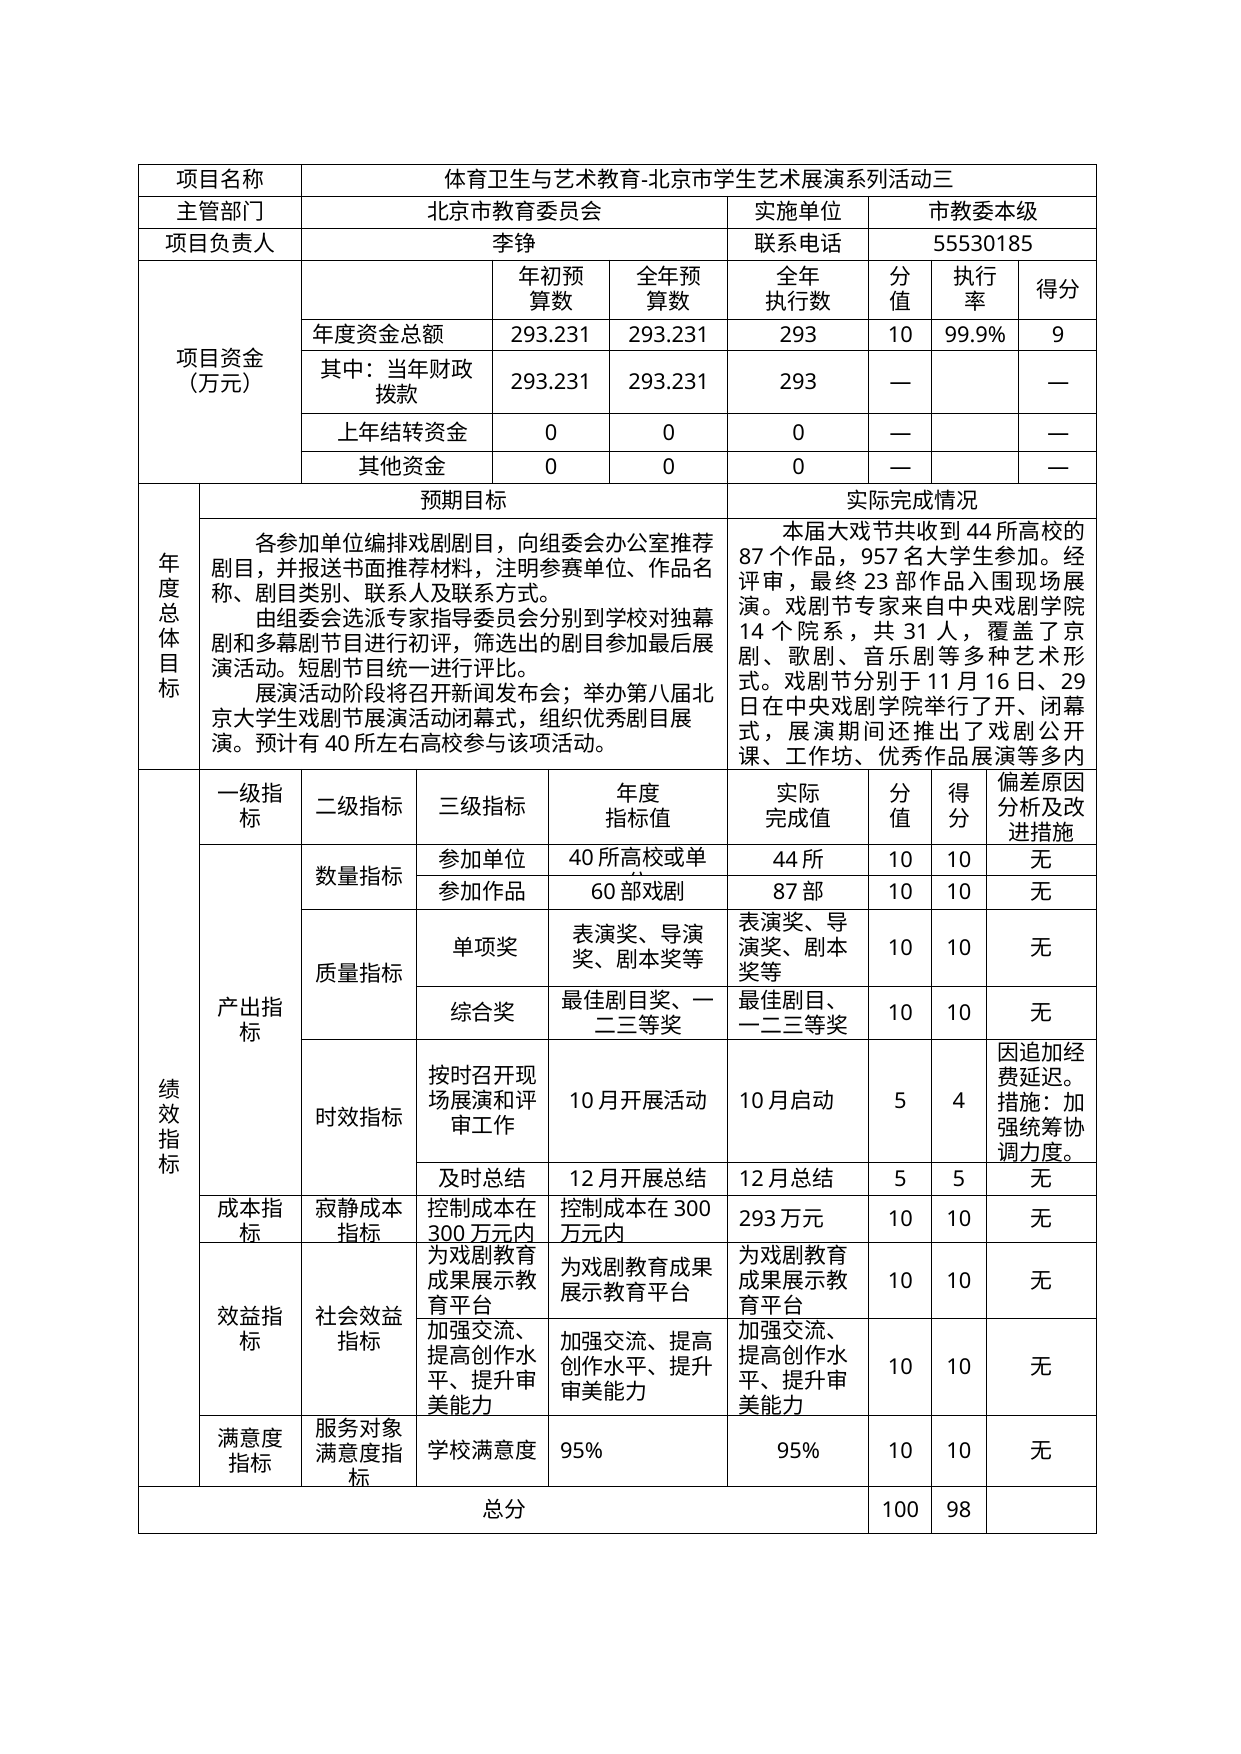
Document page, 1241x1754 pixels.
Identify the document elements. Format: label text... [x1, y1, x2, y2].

table_cell 10 [869, 876, 931, 908]
table_cell 加强交流、提高创作水平、提升审美能力 [728, 1319, 868, 1415]
table_cell 0 [493, 452, 609, 483]
table_cell 100 [869, 1487, 931, 1533]
table_cell 寂静成本指标 [302, 1196, 416, 1242]
table_cell 执行率 [932, 261, 1018, 318]
table_cell 10 [869, 1319, 931, 1415]
table_cell 项目负责人 [139, 229, 301, 259]
table_cell 社会效益 指标 [302, 1243, 416, 1415]
table_cell 年度总体目标 [139, 484, 199, 769]
table_cell 293.231 [610, 320, 727, 350]
table_cell [302, 261, 492, 318]
table_cell 87部 [728, 876, 868, 908]
table_cell 10 [932, 987, 986, 1039]
table_cell — [1019, 452, 1096, 483]
table_cell 10 [869, 1416, 931, 1486]
table_cell 55530185 [869, 229, 1096, 259]
table_cell 10月开展活动 [549, 1040, 727, 1162]
table_cell 年度 指标值 [549, 770, 727, 844]
table_cell 5 [932, 1163, 986, 1195]
table_cell 293.231 [610, 351, 727, 413]
table_cell 无 [987, 1163, 1096, 1195]
table_cell [932, 414, 1018, 451]
table_cell 无 [987, 1196, 1096, 1242]
table_header 体育卫生与艺术教育-北京市学生艺术展演系列活动三 [302, 165, 1096, 196]
table_cell 最佳剧目、一二三等奖 [728, 987, 868, 1039]
table_cell 95% [728, 1416, 868, 1486]
table_cell 得分 [1019, 261, 1096, 318]
table_cell 综合奖 [417, 987, 548, 1039]
table_cell 控制成本在300万元内 [417, 1196, 548, 1242]
table_cell 12月开展总结 [549, 1163, 727, 1195]
table_cell 最佳剧目奖、一二三等奖 [549, 987, 727, 1039]
table_cell 0 [493, 414, 609, 451]
table_cell 单项奖 [417, 910, 548, 986]
table_cell 其中：当年财政 拨款 [302, 351, 492, 413]
table_cell 99.9% [932, 320, 1018, 350]
table_cell 10 [869, 987, 931, 1039]
table_cell 参加单位 [417, 845, 548, 874]
table_cell 其他资金 [302, 452, 492, 483]
table_cell 10 [932, 910, 986, 986]
table_cell 本届大戏节共收到44所高校的87个作品，957名大学生参加。经评审，最终23部作品入围现场展演。戏剧节专家来自中央戏剧学院14个院系，共31人，覆盖了京剧、歌剧、音乐剧等多种艺术形式。戏剧节分别于11月16日、29日在中央戏剧学院举行了开、闭幕式，展演期间还推出了戏剧公开课、工作坊、优秀作品展演等多内容板块。 [728, 519, 1096, 769]
table_cell 实际 完成值 [728, 770, 868, 844]
table_cell 总分 [139, 1487, 868, 1533]
table_cell 12月总结 [728, 1163, 868, 1195]
table_cell 因追加经费延迟。措施：加强统筹协调力度。 [987, 1040, 1096, 1162]
table_cell 60部戏剧 [549, 876, 727, 908]
table_cell 全年预 算数 [610, 261, 727, 318]
table_cell 为戏剧教育成果展示教育平台 [549, 1243, 727, 1318]
table_cell 参加作品 [417, 876, 548, 908]
table_cell 为戏剧教育成果展示教育平台 [417, 1243, 548, 1318]
table_cell 主管部门 [139, 197, 301, 228]
table_cell 293.231 [493, 320, 609, 350]
table_cell 无 [987, 845, 1096, 874]
table_cell [932, 351, 1018, 413]
table_cell 293 [728, 320, 868, 350]
table_cell 10 [869, 845, 931, 874]
table_cell 项目资金 （万元） [139, 261, 301, 483]
table_cell 无 [987, 1243, 1096, 1318]
table_cell 质量指标 [302, 910, 416, 1039]
table_cell 三级指标 [417, 770, 548, 844]
table_cell 各参加单位编排戏剧剧目，向组委会办公室推荐剧目，并报送书面推荐材料，注明参赛单位、作品名称、剧目类别、联系人及联系方式。 由组委会选派专家指导委员会分别到学校对独幕剧和多幕剧节目进行初评，筛选出的剧目参加最后展演活动。短剧节目统一进行评比。 展演活动阶段将召开新闻发布会；举办第八届北京大学生戏剧节展演活动闭幕式，组织优秀剧目展演。预计有40所左右高校参与该项活动。 [200, 519, 727, 769]
table_cell 年度资金总额 [302, 320, 492, 350]
table_cell 44所 [728, 845, 868, 874]
table_cell 数量指标 [302, 845, 416, 908]
table_cell [932, 452, 1018, 483]
table_cell 市教委本级 [869, 197, 1096, 228]
table_cell 10 [932, 1319, 986, 1415]
table_cell 10 [932, 1416, 986, 1486]
table_cell 无 [987, 910, 1096, 986]
table_cell 李铮 [302, 229, 727, 259]
table_cell 10 [932, 876, 986, 908]
table_cell 95% [549, 1416, 727, 1486]
table_cell 加强交流、提高创作水平、提升审美能力 [549, 1319, 727, 1415]
table_cell 实施单位 [728, 197, 868, 228]
table_cell 偏差原因分析及改进措施 [987, 770, 1096, 844]
table_cell 表演奖、导演奖、剧本奖等 [549, 910, 727, 986]
table_cell 北京市教育委员会 [302, 197, 727, 228]
table_cell 无 [987, 987, 1096, 1039]
table_cell 服务对象满意度指标 [302, 1416, 416, 1486]
table_cell 分值 [869, 770, 931, 844]
table_cell 5 [869, 1040, 931, 1162]
table_cell 产出指标 [200, 845, 301, 1195]
table_cell 年初预 算数 [493, 261, 609, 318]
table_cell 得分 [932, 770, 986, 844]
table_cell 上年结转资金 [302, 414, 492, 451]
table_cell 表演奖、导演奖、剧本奖等 [728, 910, 868, 986]
table_cell 成本指标 [200, 1196, 301, 1242]
table_cell — [869, 414, 931, 451]
table_cell 联系电话 [728, 229, 868, 259]
table_cell 293 [728, 351, 868, 413]
table_cell 10月启动 [728, 1040, 868, 1162]
table_cell 293万元 [728, 1196, 868, 1242]
table_cell — [869, 351, 931, 413]
table_cell 全年 执行数 [728, 261, 868, 318]
table_cell 加强交流、提高创作水平、提升审美能力 [417, 1319, 548, 1415]
table_cell 5 [869, 1163, 931, 1195]
table_cell 无 [987, 1416, 1096, 1486]
table_cell 4 [932, 1040, 986, 1162]
table_cell 40所高校或单位 [549, 845, 727, 874]
table_cell — [1019, 414, 1096, 451]
table_cell 98 [932, 1487, 986, 1533]
table_cell 0 [728, 414, 868, 451]
table_cell 9 [1019, 320, 1096, 350]
table_cell 绩 效 指 标 [139, 770, 199, 1486]
table_cell 0 [610, 452, 727, 483]
table_cell — [869, 452, 931, 483]
table_cell 一级指标 [200, 770, 301, 844]
table_cell 10 [869, 1196, 931, 1242]
table_cell 0 [728, 452, 868, 483]
table_cell 10 [869, 910, 931, 986]
table_cell [987, 1487, 1096, 1533]
table_cell 10 [932, 845, 986, 874]
table_cell 10 [869, 1243, 931, 1318]
table_header 项目名称 [139, 165, 301, 196]
table_cell 10 [932, 1196, 986, 1242]
table_cell 效益指标 [200, 1243, 301, 1415]
table_cell 10 [869, 320, 931, 350]
table_cell 及时总结 [417, 1163, 548, 1195]
table_cell 二级指标 [302, 770, 416, 844]
table_cell 10 [932, 1243, 986, 1318]
table_cell 实际完成情况 [728, 484, 1096, 518]
table_cell 满意度 指标 [200, 1416, 301, 1486]
table_cell 预期目标 [200, 484, 727, 518]
table_cell 0 [610, 414, 727, 451]
table_cell 无 [987, 876, 1096, 908]
table_cell 控制成本在300万元内 [549, 1196, 727, 1242]
table_cell 学校满意度 [417, 1416, 548, 1486]
table_cell 按时召开现场展演和评审工作 [417, 1040, 548, 1162]
table_cell 为戏剧教育成果展示教育平台 [728, 1243, 868, 1318]
table_cell 分值 [869, 261, 931, 318]
table_cell 时效指标 [302, 1040, 416, 1195]
table_cell — [1019, 351, 1096, 413]
table_cell 293.231 [493, 351, 609, 413]
table_cell 无 [987, 1319, 1096, 1415]
